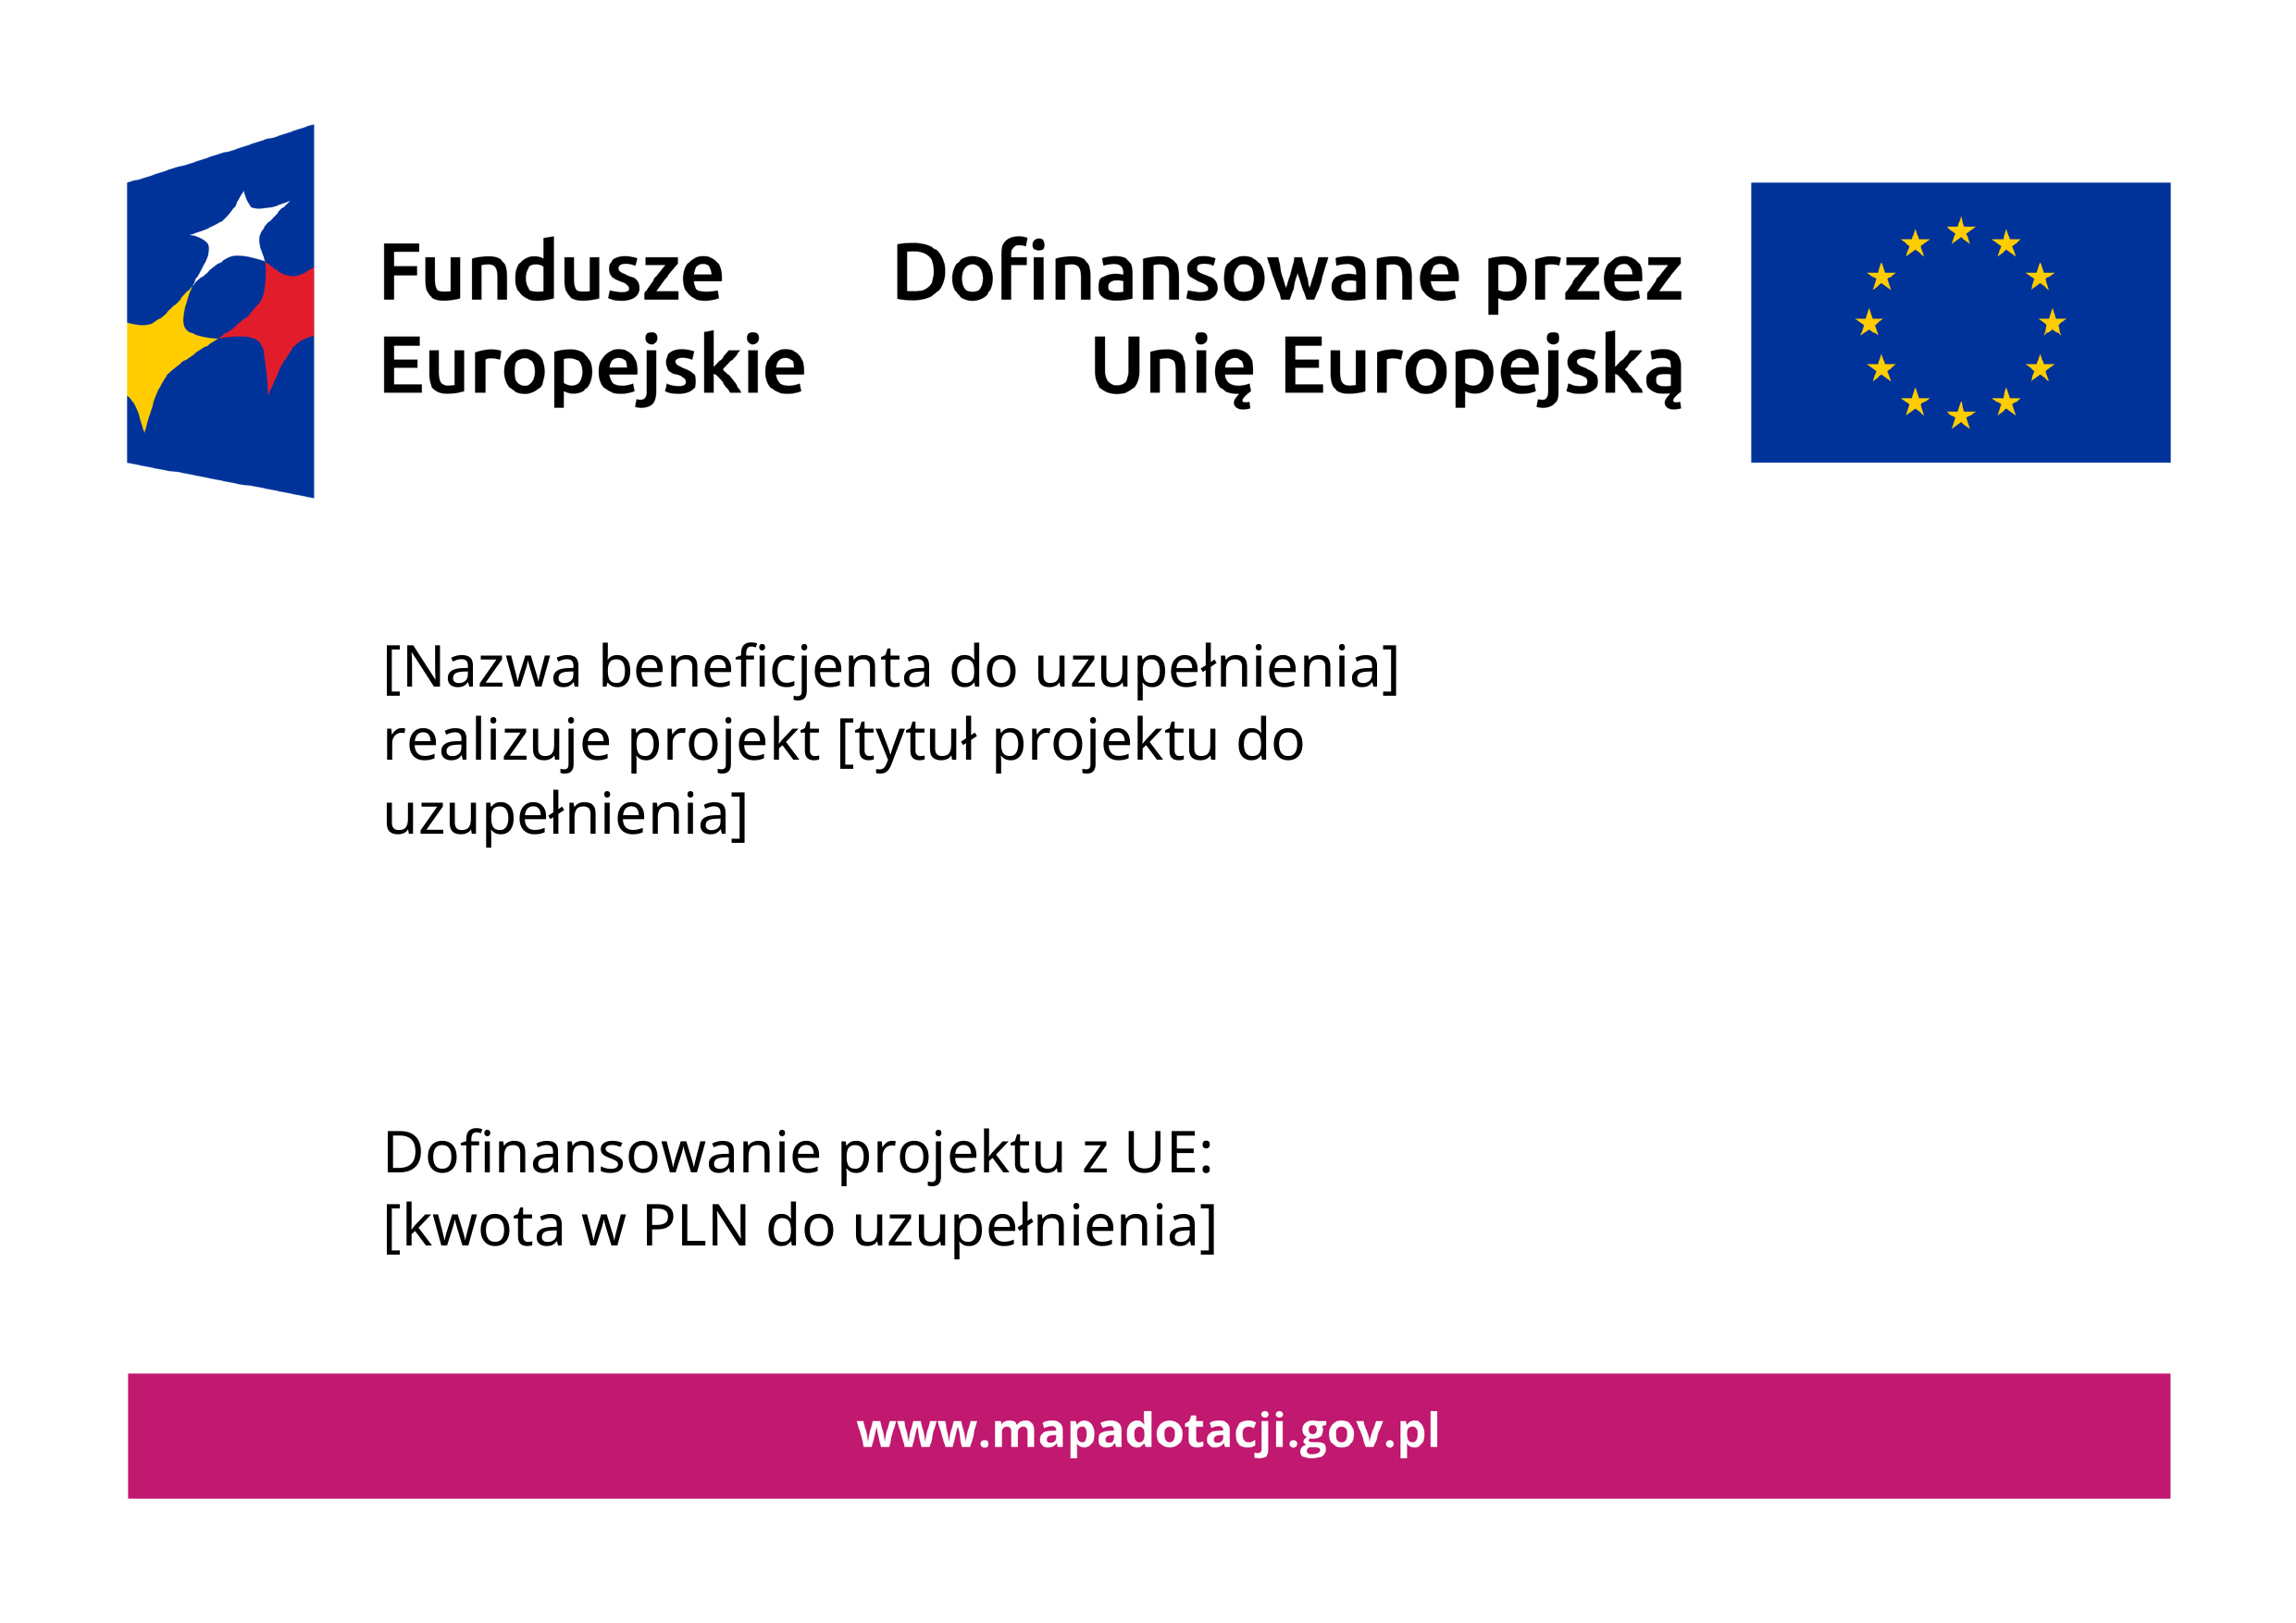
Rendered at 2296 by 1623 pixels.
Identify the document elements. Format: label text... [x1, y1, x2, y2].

text [kwota w PLN do uzupełnienia] [382, 1187, 1683, 1261]
text [Nazwa beneficjenta do uzupełnienia] realizuje projekt [tytuł projektu do uzupełnienia] [382, 628, 1683, 849]
picture [0, 0, 2296, 1623]
text Dofinansowanie projektu z UE: [382, 1114, 1683, 1187]
